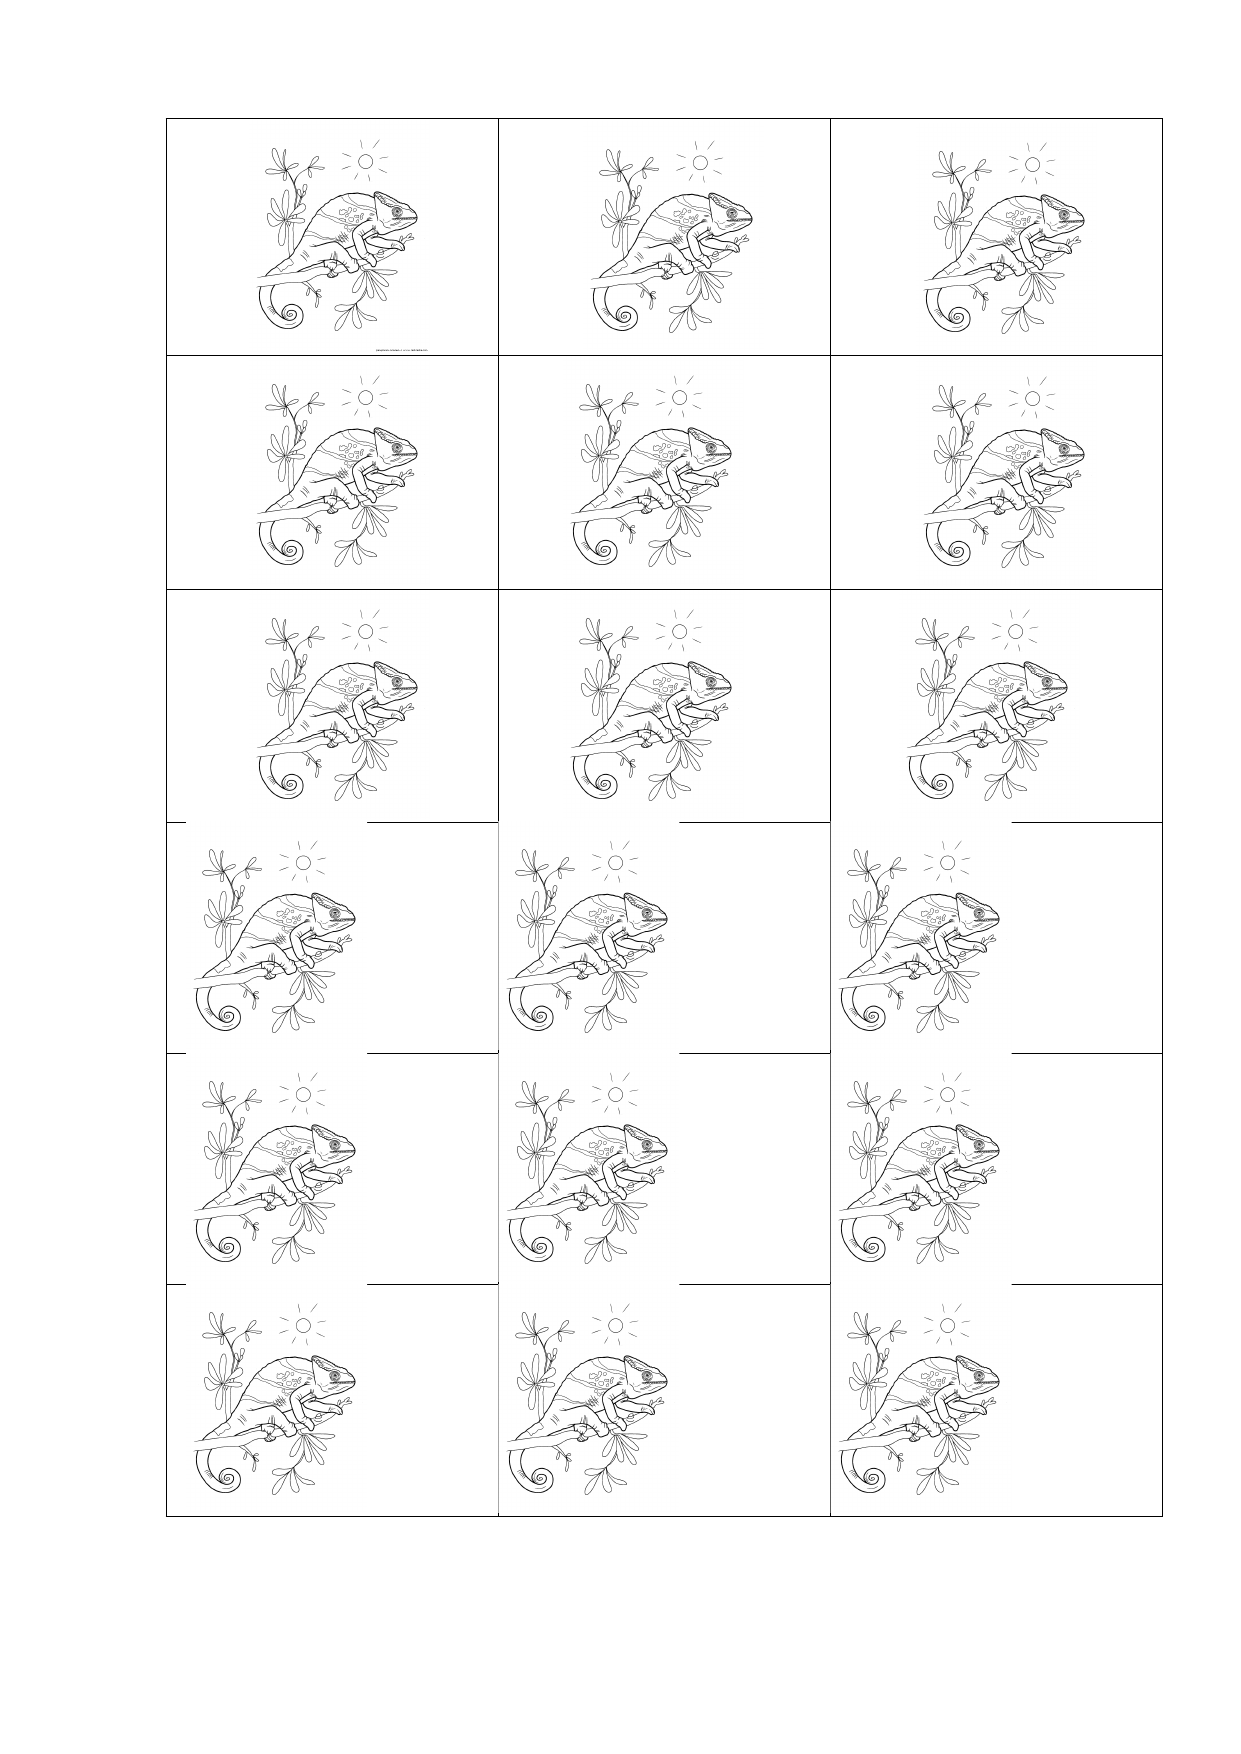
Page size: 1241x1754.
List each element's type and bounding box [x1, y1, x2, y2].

picture [248, 356, 430, 585]
picture [498, 821, 680, 1051]
table_cell [499, 823, 830, 1053]
picture [830, 821, 1012, 1051]
picture [830, 1284, 1012, 1513]
picture [915, 123, 1097, 352]
table_cell [167, 590, 498, 822]
table_cell [831, 823, 1162, 1053]
table_cell [499, 1054, 830, 1284]
picture [498, 1053, 680, 1282]
picture [248, 590, 430, 819]
table_header [499, 119, 830, 355]
picture [582, 121, 764, 351]
table_cell [831, 356, 1162, 589]
picture [498, 1284, 680, 1513]
picture [186, 1284, 368, 1513]
table_cell [167, 1054, 498, 1284]
table_cell [499, 356, 830, 589]
table_cell [831, 590, 1162, 822]
table_cell [167, 1285, 498, 1516]
table_cell [167, 823, 498, 1053]
picture [562, 590, 744, 819]
table_cell [831, 1285, 1162, 1516]
table_header [831, 119, 1162, 355]
picture [186, 1053, 368, 1282]
table_cell [167, 356, 498, 589]
table_cell [499, 590, 830, 822]
table_cell [831, 1054, 1162, 1284]
picture [830, 1053, 1012, 1282]
picture [562, 356, 744, 585]
table_cell [499, 1285, 830, 1516]
table_header [167, 119, 498, 355]
picture [915, 357, 1097, 587]
picture [186, 821, 368, 1051]
picture [898, 590, 1080, 819]
